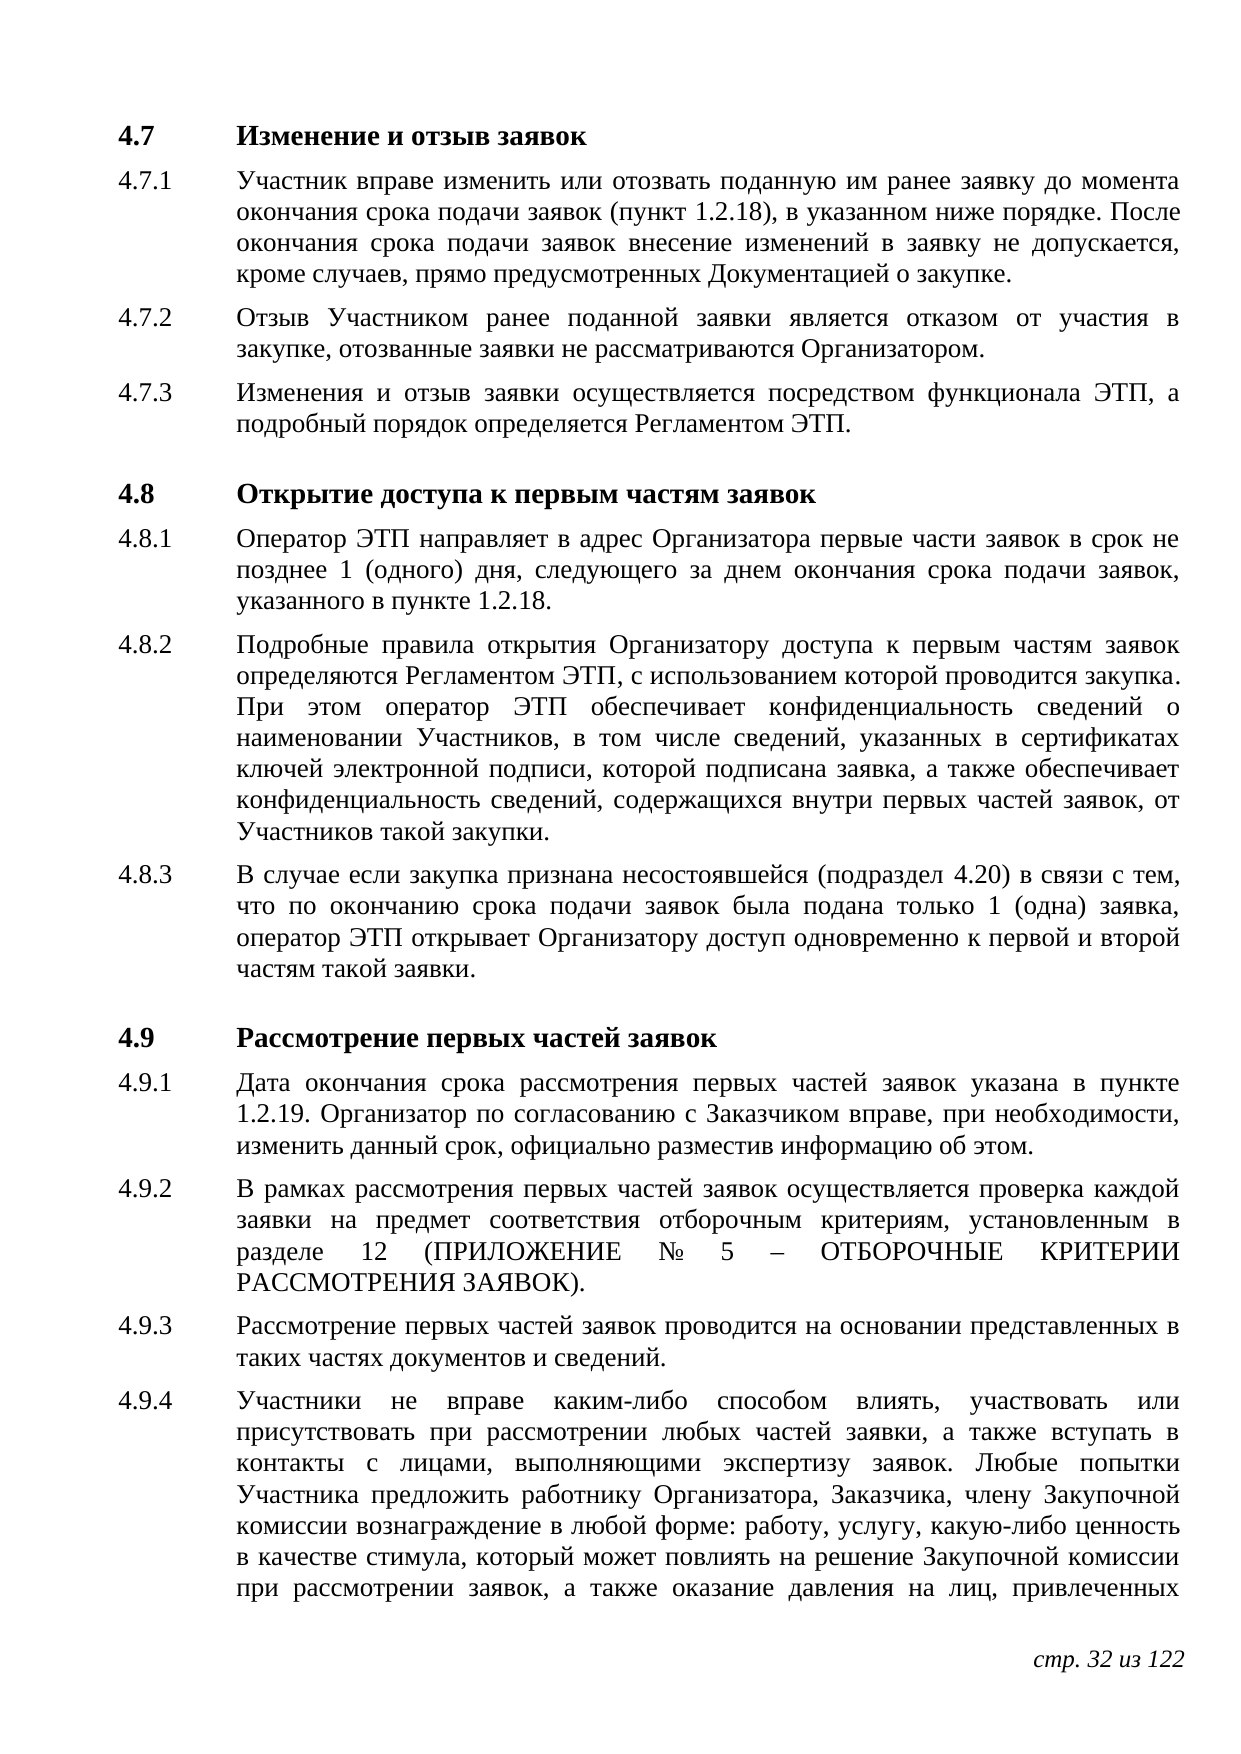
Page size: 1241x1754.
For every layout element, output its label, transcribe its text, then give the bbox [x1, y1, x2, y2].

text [118, 1384, 1181, 1602]
text Изменения и отзыв заявки осуществляется посредством функционала ЭТП, а подробный порядок определяется Регламентом ЭТП. [118, 376, 1181, 438]
text Подробные правила открытия Организатору доступа к первым частям заявок определяются Регламентом ЭТП, с использованием которой проводится закупка. При этом оператор ЭТП обеспечивает конфиденциальность сведений о наименовании Участников, в том числе сведений, указанных в сертификатах ключей электронной подписи, которой подписана заявка, а также обеспечивает конфиденциальность сведений, содержащихся внутри первых частей заявок, от Участников такой закупки. [118, 628, 1181, 846]
text Участник вправе изменить или отозвать поданную им ранее заявку до момента окончания срока подачи заявок (пункт 1.2.18), в указанном ниже порядке. После окончания срока подачи заявок внесение изменений в заявку не допускается, кроме случаев, прямо предусмотренных Документацией о закупке. [118, 164, 1181, 289]
text Дата окончания срока рассмотрения первых частей заявок указана в пункте 1.2.19. Организатор по согласованию с Заказчиком вправе, при необходимости, изменить данный срок, официально разместив информацию об этом. [118, 1066, 1181, 1160]
text Оператор ЭТП направляет в адрес Организатора первые части заявок в срок не позднее 1 (одного) дня, следующего за днем окончания срока подачи заявок, указанного в пункте 1.2.18. [118, 522, 1181, 615]
subtitle Рассмотрение первых частей заявок [118, 1020, 1181, 1054]
subtitle Открытие доступа к первым частям заявок [118, 476, 1181, 509]
text Рассмотрение первых частей заявок проводится на основании представленных в таких частях документов и сведений. [118, 1309, 1181, 1372]
text В рамках рассмотрения первых частей заявок осуществляется проверка каждой заявки на предмет соответствия отборочным критериям, установленным в разделе 12 (ПРИЛОЖЕНИЕ № 5 – ОТБОРОЧНЫЕ КРИТЕРИИ РАССМОТРЕНИЯ ЗАЯВОК). [118, 1172, 1181, 1297]
text В случае если закупка признана несостоявшейся (подраздел 4.20) в связи с тем, что по окончанию срока подачи заявок была подана только 1 (одна) заявка, оператор ЭТП открывает Организатору доступ одновременно к первой и второй частям такой заявки. [118, 858, 1181, 983]
subtitle Изменение и отзыв заявок [118, 118, 1181, 152]
text Отзыв Участником ранее поданной заявки является отказом от участия в закупке, отозванные заявки не рассматриваются Организатором. [118, 301, 1181, 363]
